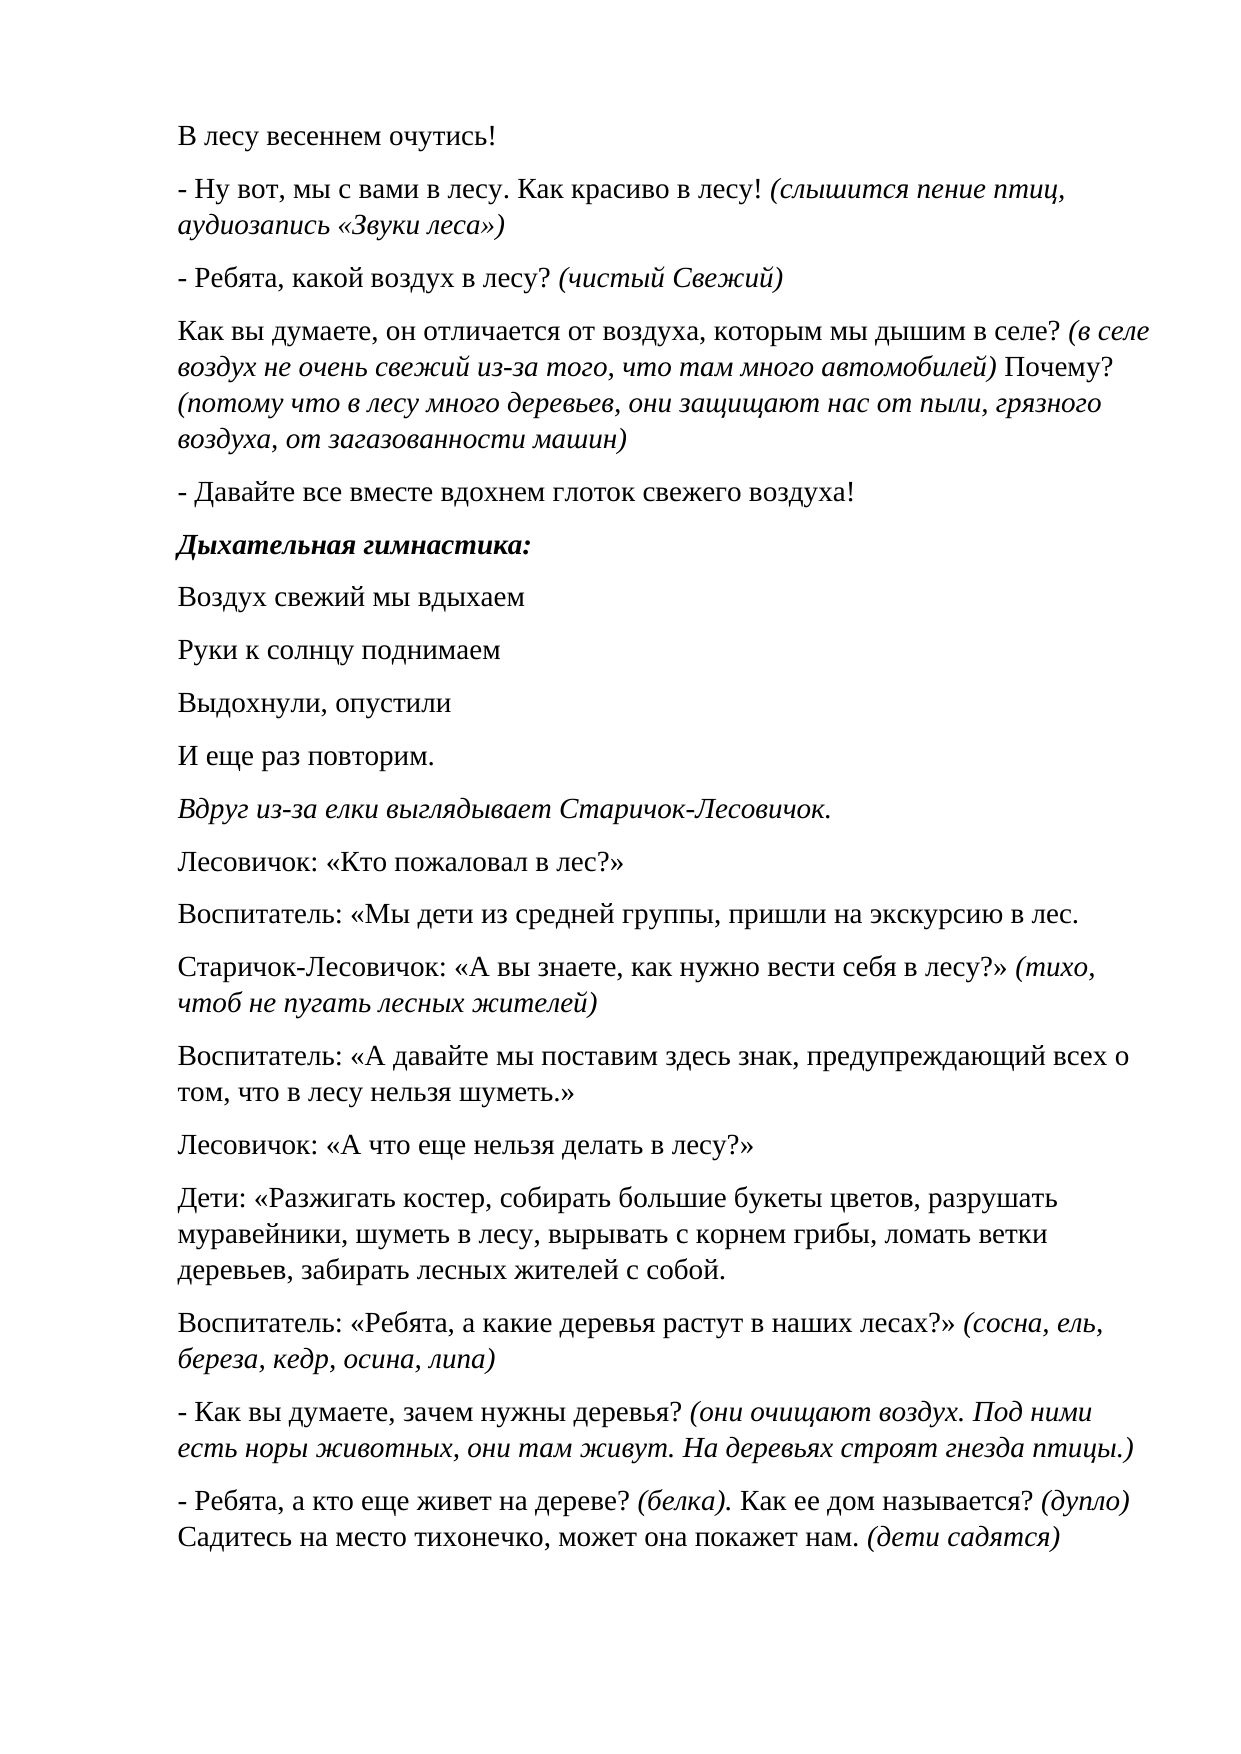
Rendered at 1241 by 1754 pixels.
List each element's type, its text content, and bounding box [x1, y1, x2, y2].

text Воспитатель: «А давайте мы поставим здесь знак, предупреждающий всех о том, что в лесу нельзя шуметь.» [177, 1038, 1152, 1108]
text - Ну вот, мы с вами в лесу. Как красиво в лесу! (слышится пение птиц, аудиозапись «Звуки леса») [177, 171, 1152, 241]
text Воздух свежий мы вдыхаем [177, 579, 1152, 613]
text - Как вы думаете, зачем нужны деревья? (они очищают воздух. Под ними есть норы животных, они там живут. На деревьях строят гнезда птицы.) [177, 1394, 1152, 1464]
text - Ребята, а кто еще живет на дереве? (белка). Как ее дом называется? (дупло) Садитесь на место тихонечко, может она покажет нам. (дети садятся) [177, 1483, 1152, 1553]
text Вдруг из-за елки выглядывает Старичок-Лесовичок. [177, 791, 1152, 824]
text Старичок-Лесовичок: «А вы знаете, как нужно вести себя в лесу?» (тихо, чтоб не пугать лесных жителей) [177, 949, 1152, 1019]
text Дыхательная гимнастика: [177, 527, 1152, 560]
text Руки к солнцу поднимаем [177, 632, 1152, 666]
text Лесовичок: «А что еще нельзя делать в лесу?» [177, 1127, 1152, 1161]
text В лесу весеннем очутись! [177, 118, 1152, 152]
text Дети: «Разжигать костер, собирать большие букеты цветов, разрушать муравейники, шуметь в лесу, вырывать с корнем грибы, ломать ветки деревьев, забирать лесных жителей с собой. [177, 1180, 1152, 1286]
text - Давайте все вместе вдохнем глоток свежего воздуха! [177, 474, 1152, 507]
text Воспитатель: «Ребята, а какие деревья растут в наших лесах?» (сосна, ель, береза, кедр, осина, липа) [177, 1305, 1152, 1375]
text Как вы думаете, он отличается от воздуха, которым мы дышим в селе? (в селе воздух не очень свежий из-за того, что там много автомобилей) Почему? (потому что в лесу много деревьев, они защищают нас от пыли, грязного воздуха, от загазованности машин) [177, 313, 1152, 455]
text И еще раз повторим. [177, 738, 1152, 772]
text - Ребята, какой воздух в лесу? (чистый Свежий) [177, 260, 1152, 293]
text Лесовичок: «Кто пожаловал в лес?» [177, 844, 1152, 877]
text Воспитатель: «Мы дети из средней группы, пришли на экскурсию в лес. [177, 896, 1152, 930]
text Выдохнули, опустили [177, 685, 1152, 719]
